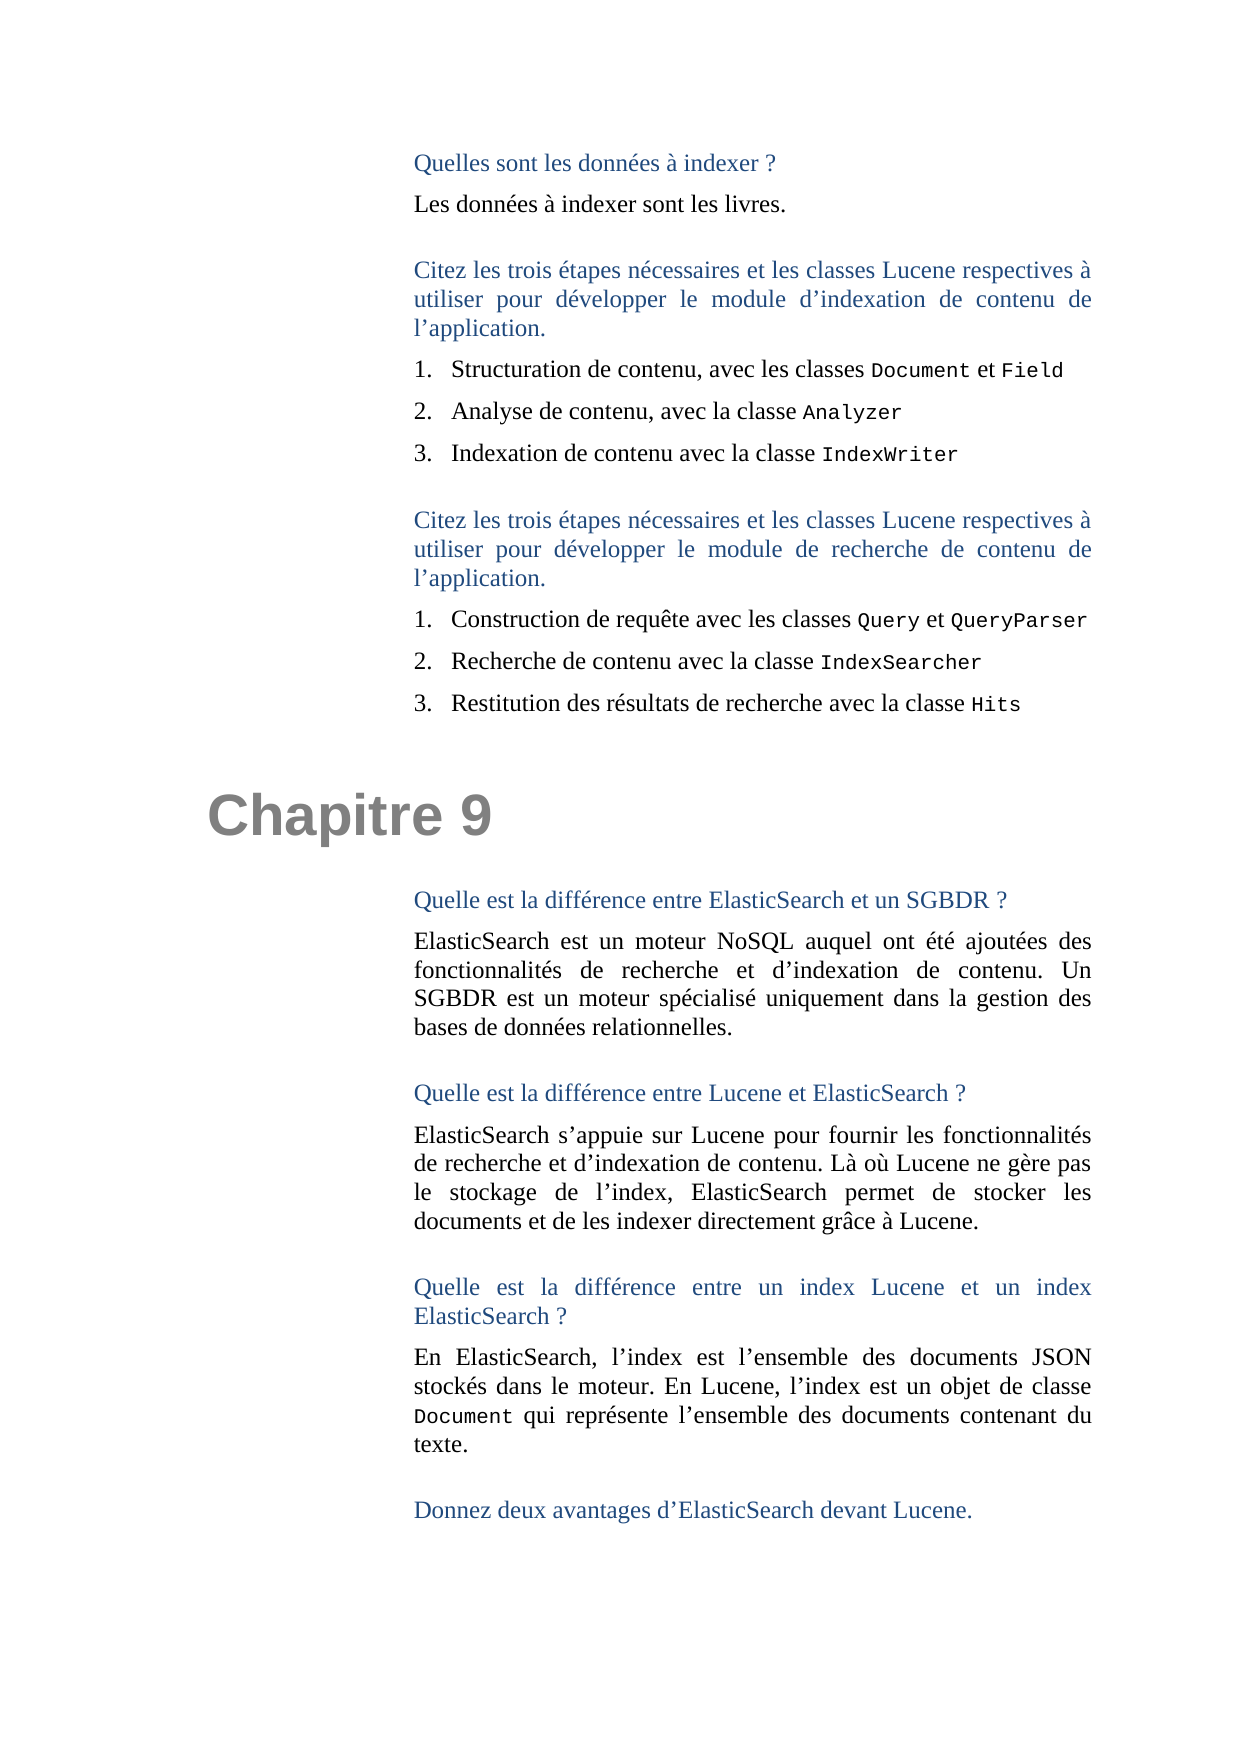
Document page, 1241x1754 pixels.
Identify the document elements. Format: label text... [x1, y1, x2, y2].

list 3. Restitution des résultats de recherche avec la classe Hits [413, 688, 1092, 718]
text Quelles sont les données à indexer ? [413, 148, 1092, 176]
text Quelle est la différence entre ElasticSearch et un SGBDR ? [413, 885, 1092, 913]
text ElasticSearch s’appuie sur Lucene pour fournir les fonctionnalités de recherche et d’indexation de contenu. Là où Lucene ne gère pas le stockage de l’index, ElasticSearch permet de stocker les documents et de les indexer directement grâce à Lucene. [413, 1120, 1092, 1235]
text Quelle est la différence entre un index Lucene et un index ElasticSearch ? [413, 1272, 1092, 1330]
list 2. Recherche de contenu avec la classe IndexSearcher [413, 646, 1092, 676]
text En ElasticSearch, l’index est l’ensemble des documents JSON stockés dans le moteur. En Lucene, l’index est un objet de classe Document qui représente l’ensemble des documents contenant du texte. [413, 1342, 1092, 1458]
list 3. Indexation de contenu avec la classe IndexWriter [413, 438, 1092, 468]
text Chapitre 9 [207, 780, 1092, 847]
text Les données à indexer sont les livres. [413, 189, 1092, 218]
text Citez les trois étapes nécessaires et les classes Lucene respectives à utiliser pour développer le module d’indexation de contenu de l’application. [413, 255, 1092, 341]
list 1. Structuration de contenu, avec les classes Document et Field [413, 354, 1092, 383]
text ElasticSearch est un moteur NoSQL auquel ont été ajoutées des fonctionnalités de recherche et d’indexation de contenu. Un SGBDR est un moteur spécialisé uniquement dans la gestion des bases de données relationnelles. [413, 926, 1092, 1041]
list 1. Construction de requête avec les classes Query et QueryParser [413, 604, 1092, 633]
text Citez les trois étapes nécessaires et les classes Lucene respectives à utiliser pour développer le module de recherche de contenu de l’application. [413, 505, 1092, 591]
text Quelle est la différence entre Lucene et ElasticSearch ? [413, 1078, 1092, 1107]
text Donnez deux avantages d’ElasticSearch devant Lucene. [413, 1496, 1092, 1524]
list 2. Analyse de contenu, avec la classe Analyzer [413, 396, 1092, 426]
